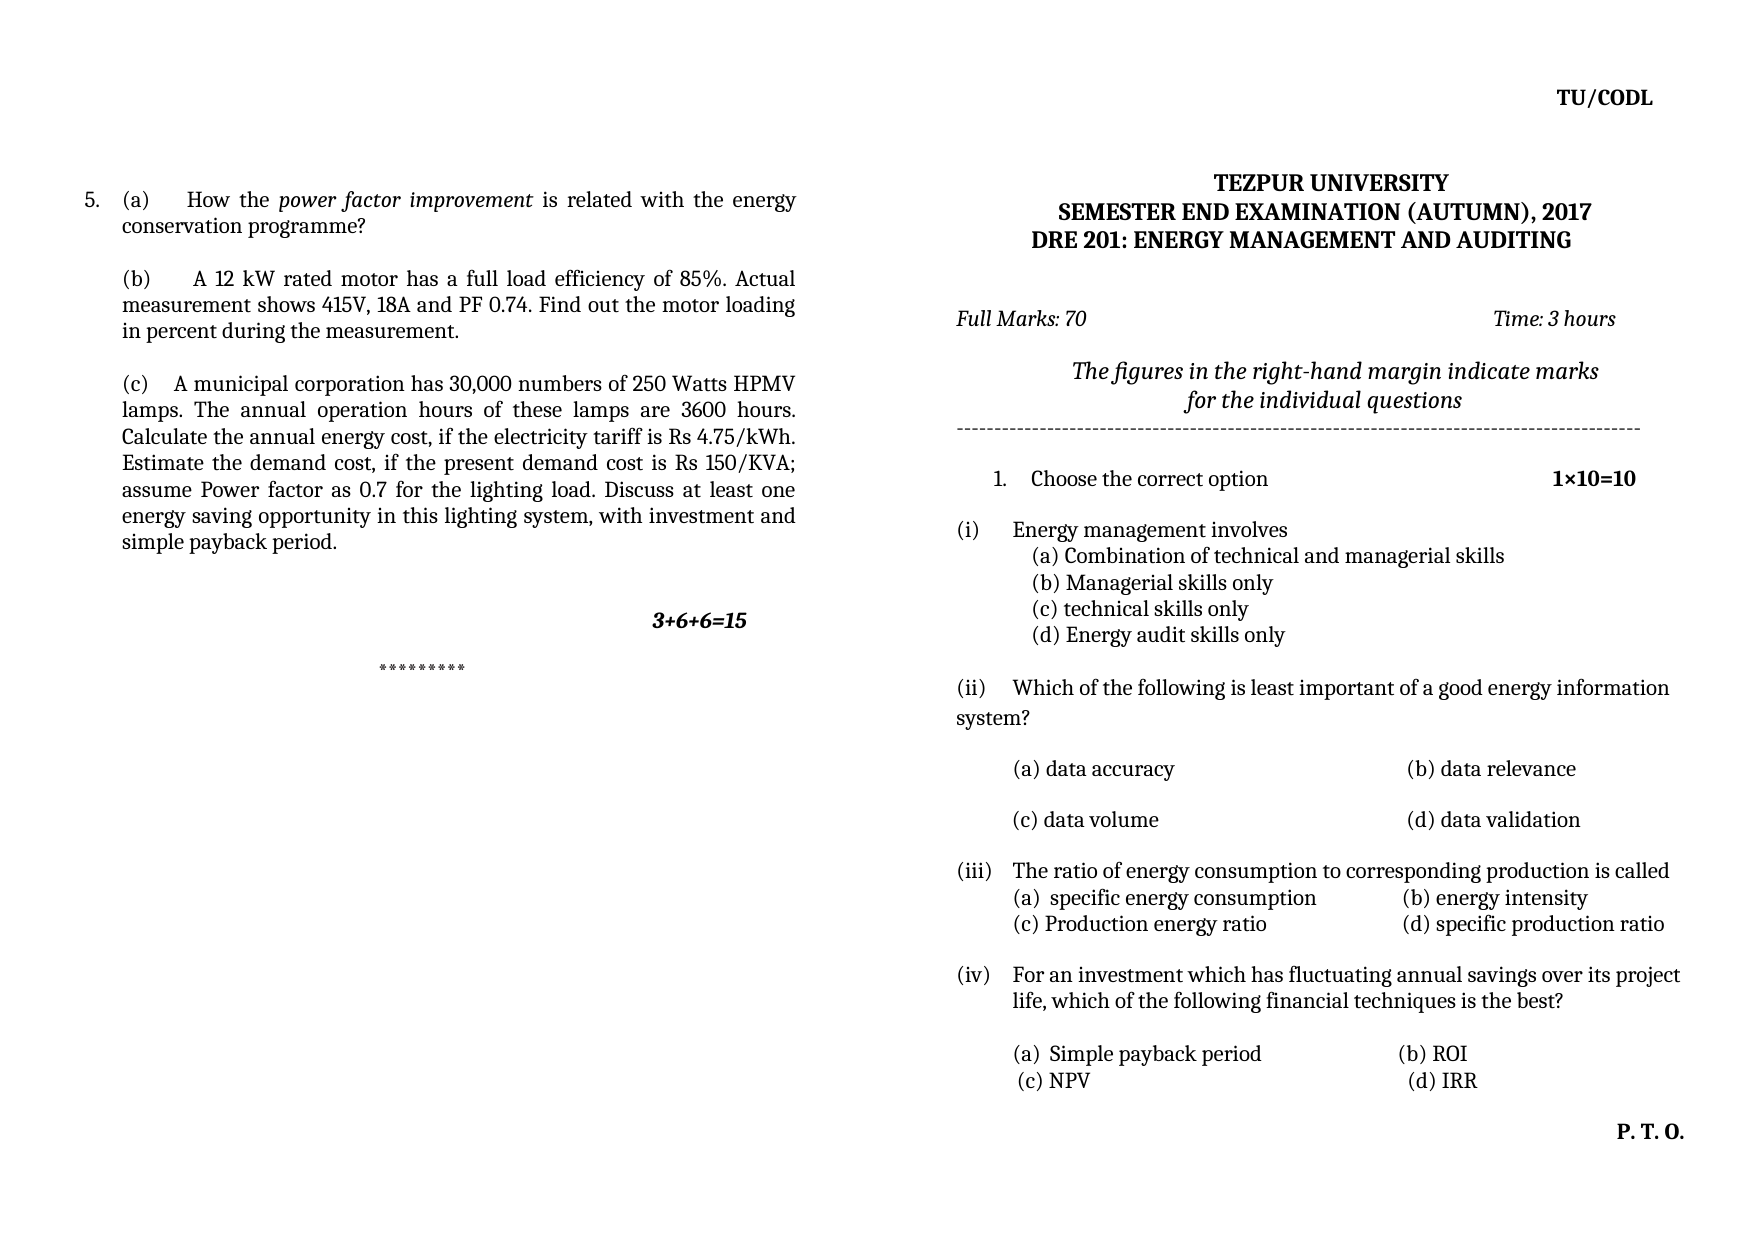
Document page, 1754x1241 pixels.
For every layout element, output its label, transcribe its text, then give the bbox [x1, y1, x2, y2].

text SEMESTER END EXAMINATION (AUTUMN), 2017 [956, 198, 1706, 226]
text (c) data volume (d) data validation [956, 807, 1706, 833]
text (ii) Which of the following is least important of a good energy information system? [956, 675, 1706, 731]
list (b) A 12 kW rated motor has a full load efficiency of 85%. Actual measurement shows 415V, 18A and PF 0.74. Find out the motor loading in percent during the measurement. [122, 266, 797, 344]
text (c) Production energy ratio (d) specific production ratio [994, 911, 1706, 937]
list The ratio of energy consumption to corresponding production is called [956, 858, 1706, 884]
text 3+6+6=15 [47, 608, 797, 634]
list Choose the correct option 1×10=10 [994, 466, 1706, 492]
text Full Marks: 70 Time: 3 hours [956, 306, 1706, 332]
text (c) A municipal corporation has 30,000 numbers of 250 Watts HPMV lamps. The annual operation hours of these lamps are 3600 hours. Calculate the annual energy cost, if the electricity tariff is Rs 4.75/kWh. Estimate the demand cost, if the present demand cost is Rs 150/KVA; assume Power factor as 0.7 for the lighting load. Discuss at least one energy saving opportunity in this lighting system, with investment and simple payback period. [122, 371, 797, 555]
text ********* [47, 659, 797, 686]
text (a) data accuracy (b) data relevance [956, 756, 1706, 782]
list specific energy consumption (b) energy intensity [1012, 884, 1706, 911]
text (a) Combination of technical and managerial skills [1031, 543, 1706, 569]
text The figures in the right-hand margin indicate marks [956, 357, 1706, 386]
text TEZPUR UNIVERSITY [956, 169, 1706, 198]
text (c) NPV (d) IRR [956, 1067, 1706, 1094]
text (d) Energy audit skills only [1031, 622, 1706, 648]
text TU/CODL [1481, 84, 1706, 144]
text P. T. O. [956, 1118, 1706, 1145]
list For an investment which has fluctuating annual savings over its project life, which of the following financial techniques is the best? [956, 962, 1706, 1015]
list Energy management involves [956, 517, 1706, 543]
text DRE 201: ENERGY MANAGEMENT AND AUDITING [956, 226, 1706, 255]
text ------------------------------------------------------------------------------------------- [956, 415, 1706, 441]
list Simple payback period (b) ROI [1012, 1041, 1706, 1067]
text (b) Managerial skills only (c) technical skills only [1031, 569, 1706, 622]
list (a) How the power factor improvement is related with the energy conservation programme? [84, 186, 797, 239]
text for the individual questions [956, 386, 1706, 415]
